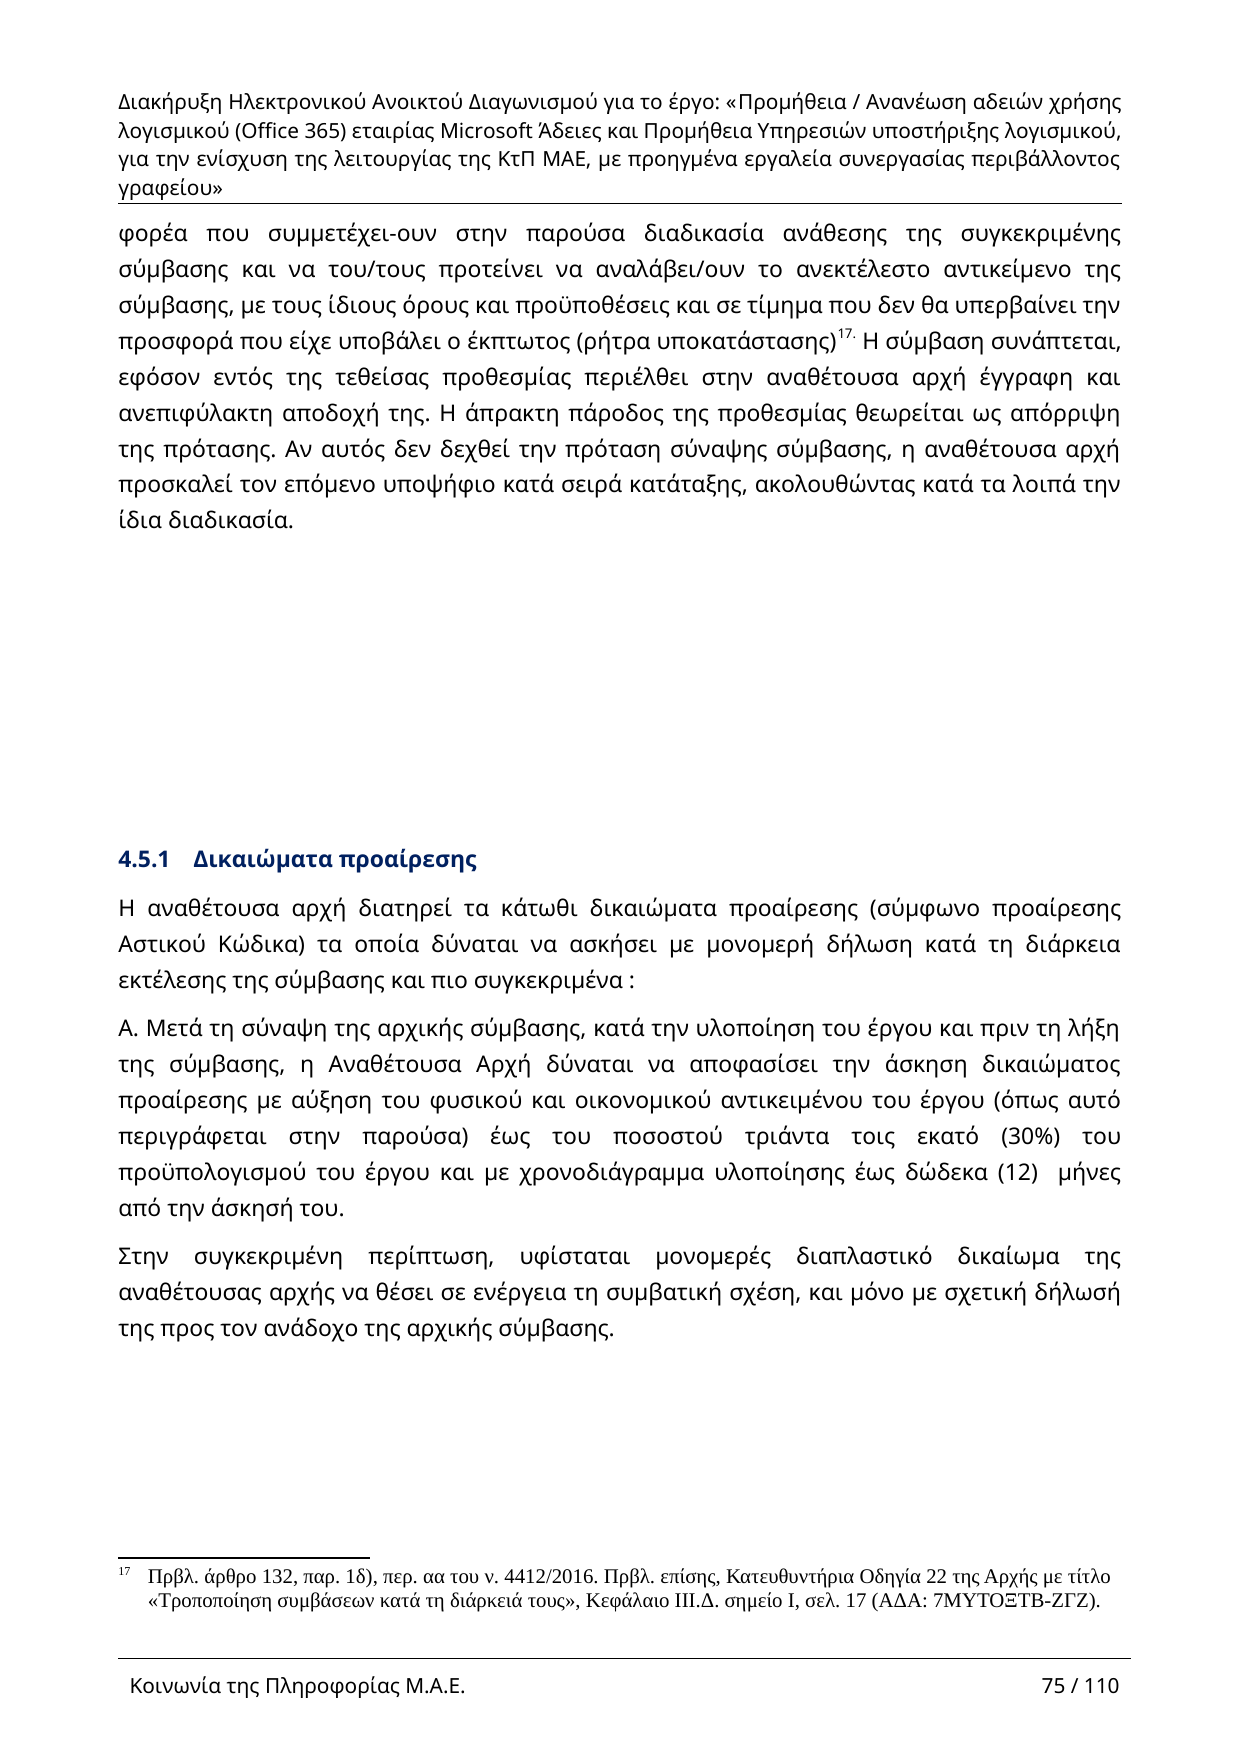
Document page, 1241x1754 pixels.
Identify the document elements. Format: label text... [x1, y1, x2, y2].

text Α. Μετά τη σύναψη της αρχικής σύμβασης, κατά την υλοποίηση του έργου και πριν τη λήξη της σύμβασης, η Αναθέτουσα Αρχή δύναται να αποφασίσει την άσκηση δικαιώματος προαίρεσης με αύξηση του φυσικού και οικονομικού αντικειμένου του έργου (όπως αυτό περιγράφεται στην παρούσα) έως του ποσοστού τριάντα τοις εκατό (30%) του προϋπολογισμού του έργου και με χρονοδιάγραμμα υλοποίησης έως δώδεκα (12) μήνες από την άσκησή του. [118, 1012, 1122, 1223]
text Η αναθέτουσα αρχή διατηρεί τα κάτωθι δικαιώματα προαίρεσης (σύμφωνο προαίρεσης Αστικού Κώδικα) τα οποία δύναται να ασκήσει με μονομερή δήλωση κατά τη διάρκεια εκτέλεσης της σύμβασης και πιο συγκεκριμένα : [118, 892, 1122, 995]
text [118, 217, 1122, 536]
text 4.5.1 Δικαιώματα προαίρεσης [118, 843, 1122, 875]
text Στην συγκεκριμένη περίπτωση, υφίσταται μονομερές διαπλαστικό δικαίωμα της αναθέτουσας αρχής να θέσει σε ενέργεια τη συμβατική σχέση, και μόνο με σχετική δήλωσή της προς τον ανάδοχο της αρχικής σύμβασης. [118, 1240, 1122, 1343]
